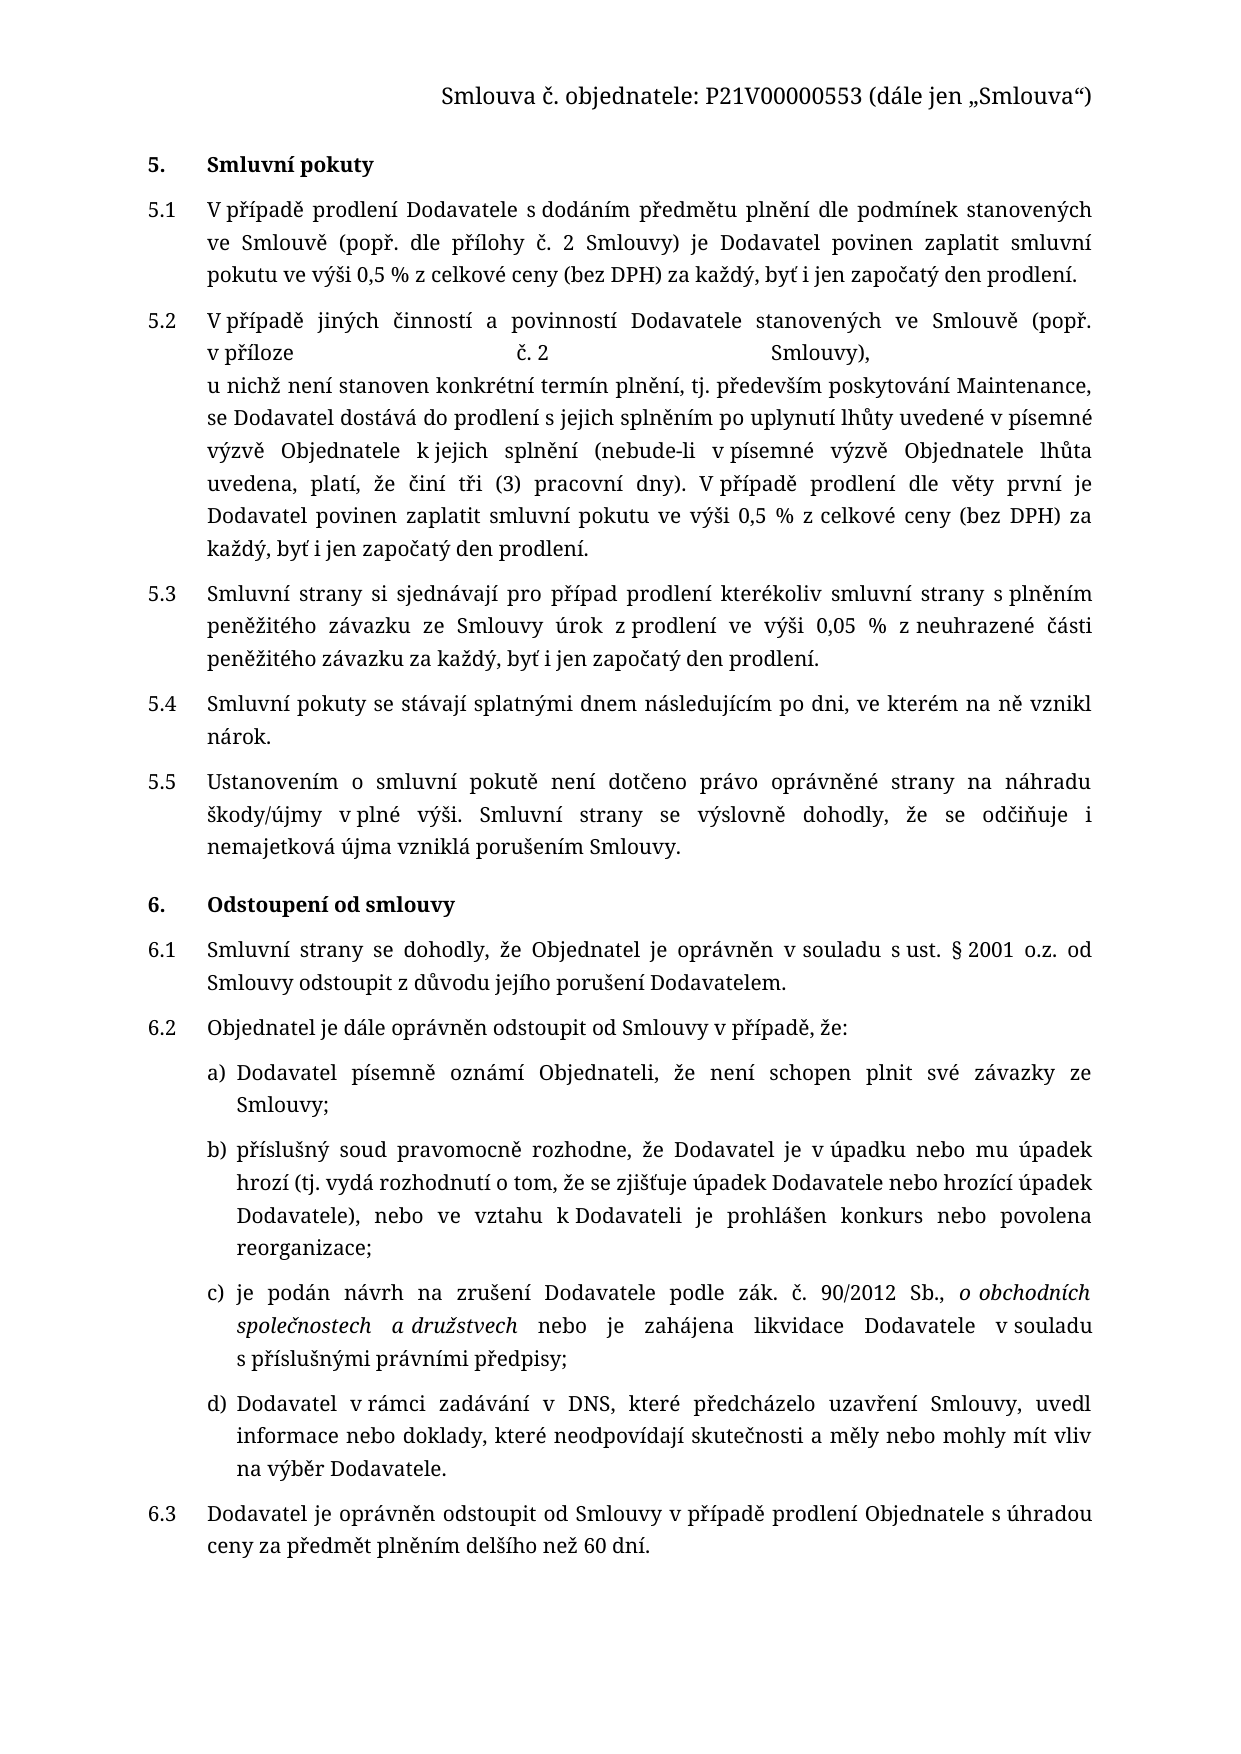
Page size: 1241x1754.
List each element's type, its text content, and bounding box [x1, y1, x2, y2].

list Ustanovením o smluvní pokutě není dotčeno právo oprávněné strany na náhradu škody/újmy v plné výši. Smluvní strany se výslovně dohodly, že se odčiňuje i nemajetková újma vzniklá porušením Smlouvy. [148, 767, 1092, 861]
list V případě prodlení Dodavatele s dodáním předmětu plnění dle podmínek stanovených ve Smlouvě (popř. dle přílohy č. 2 Smlouvy) je Dodavatel povinen zaplatit smluvní pokutu ve výši 0,5 % z celkové ceny (bez DPH) za každý, byť i jen započatý den prodlení. [148, 195, 1092, 289]
list Dodavatel písemně oznámí Objednateli, že není schopen plnit své závazky ze Smlouvy; [207, 1058, 1092, 1119]
list příslušný soud pravomocně rozhodne, že Dodavatel je v úpadku nebo mu úpadek hrozí (tj. vydá rozhodnutí o tom, že se zjišťuje úpadek Dodavatele nebo hrozící úpadek Dodavatele), nebo ve vztahu k Dodavateli je prohlášen konkurs nebo povolena reorganizace; [207, 1136, 1092, 1262]
list Dodavatel je oprávněn odstoupit od Smlouvy v případě prodlení Objednatele s úhradou ceny za předmět plněním delšího než 60 dní. [148, 1499, 1092, 1560]
list Dodavatel v rámci zadávání v DNS, které předcházelo uzavření Smlouvy, uvedl informace nebo doklady, které neodpovídají skutečnosti a měly nebo mohly mít vliv na výběr Dodavatele. [207, 1389, 1092, 1482]
list je podán návrh na zrušení Dodavatele podle zák. č. 90/2012 Sb., o obchodních společnostech a družstvech nebo je zahájena likvidace Dodavatele v souladu s příslušnými právními předpisy; [207, 1278, 1092, 1372]
list Smluvní pokuty [148, 150, 1092, 179]
list Objednatel je dále oprávněn odstoupit od Smlouvy v případě, že: [148, 1013, 1092, 1041]
list Smluvní pokuty se stávají splatnými dnem následujícím po dni, ve kterém na ně vznikl nárok. [148, 689, 1092, 750]
list Smluvní strany se dohodly, že Objednatel je oprávněn v souladu s ust. § 2001 o.z. od Smlouvy odstoupit z důvodu jejího porušení Dodavatelem. [148, 935, 1092, 996]
list Smluvní strany si sjednávají pro případ prodlení kterékoliv smluvní strany s plněním peněžitého závazku ze Smlouvy úrok z prodlení ve výši 0,05 % z neuhrazené části peněžitého závazku za každý, byť i jen započatý den prodlení. [148, 579, 1092, 673]
list Odstoupení od smlouvy [148, 890, 1092, 918]
list V případě jiných činností a povinností Dodavatele stanovených ve Smlouvě (popř. v příloze č. 2 Smlouvy), u nichž není stanoven konkrétní termín plnění, tj. především poskytování Maintenance, se Dodavatel dostává do prodlení s jejich splněním po uplynutí lhůty uvedené v písemné výzvě Objednatele k jejich splnění (nebude-li v písemné výzvě Objednatele lhůta uvedena, platí, že činí tři (3) pracovní dny). V případě prodlení dle věty první je Dodavatel povinen zaplatit smluvní pokutu ve výši 0,5 % z celkové ceny (bez DPH) za každý, byť i jen započatý den prodlení. [148, 306, 1092, 562]
